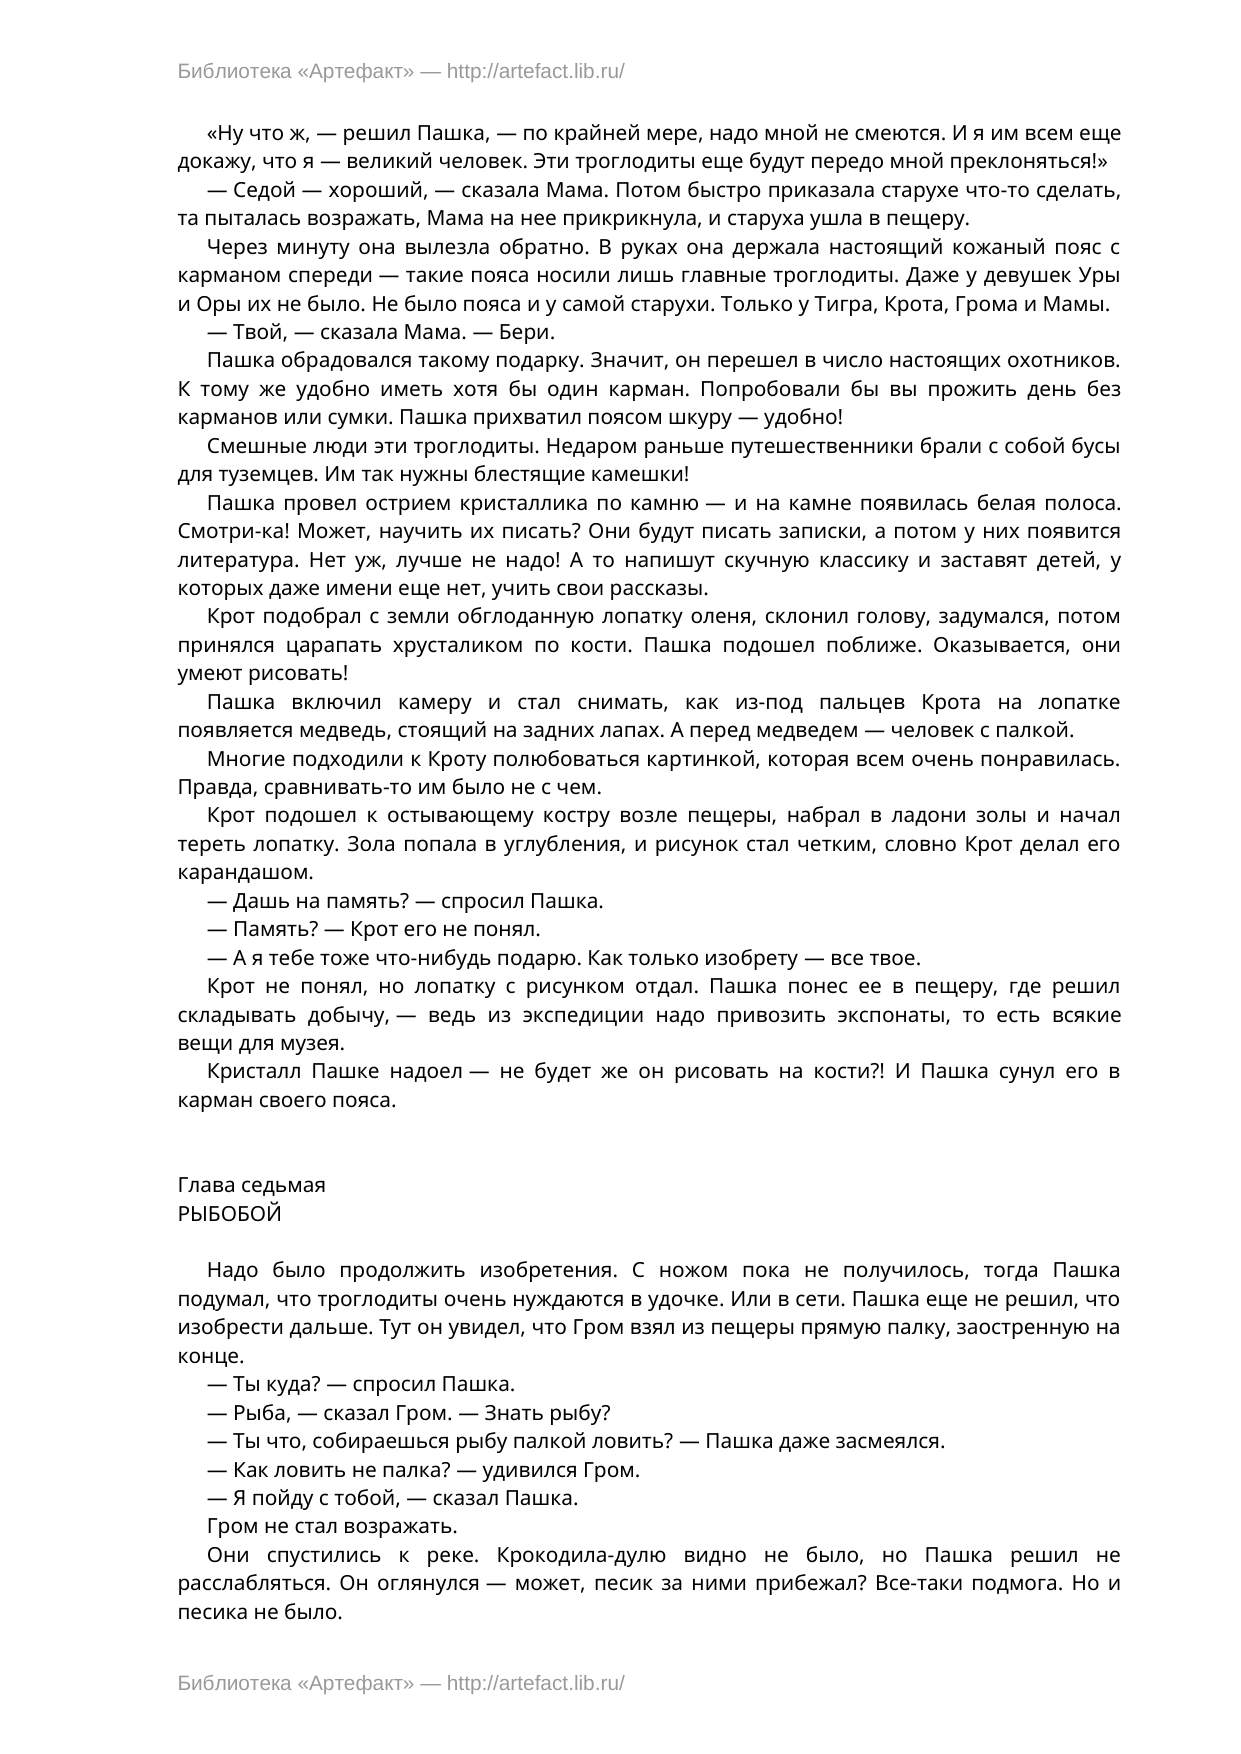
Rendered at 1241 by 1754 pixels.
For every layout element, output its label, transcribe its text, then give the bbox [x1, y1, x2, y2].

text Они спустились к реке. Крокодила-дулю видно не было, но Пашка решил не расслабляться. Он оглянулся — может, песик за ними прибежал? Все-таки подмога. Но и песика не было. [177, 1540, 1122, 1625]
text — Память? — Крот его не понял. [177, 914, 1122, 943]
text Гром не стал возражать. [177, 1512, 1122, 1540]
text Крот не понял, но лопатку с рисунком отдал. Пашка понес ее в пещеру, где решил складывать добычу, — ведь из экспедиции надо привозить экспонаты, то есть всякие вещи для музея. [177, 971, 1122, 1057]
text — Ты куда? — спросил Пашка. [177, 1369, 1122, 1398]
text — Я пойду с тобой, — сказал Пашка. [177, 1483, 1122, 1512]
text — Дашь на память? — спросил Пашка. [177, 886, 1122, 914]
text Через минуту она вылезла обратно. В руках она держала настоящий кожаный пояс с карманом спереди — такие пояса носили лишь главные троглодиты. Даже у девушек Уры и Оры их не было. Не было пояса и у самой старухи. Только у Тигра, Крота, Грома и Мамы. [177, 232, 1122, 317]
text — Ты что, собираешься рыбу палкой ловить? — Пашка даже засмеялся. [177, 1426, 1122, 1455]
text — Рыба, — сказал Гром. — Знать рыбу? [177, 1398, 1122, 1426]
text — Твой, — сказала Мама. — Бери. [177, 317, 1122, 346]
text — А я тебе тоже что-нибудь подарю. Как только изобрету — все твое. [177, 943, 1122, 971]
text — Седой — хороший, — сказала Мама. Потом быстро приказала старухе что-то сделать, та пыталась возражать, Мама на нее прикрикнула, и старуха ушла в пещеру. [177, 175, 1122, 232]
text Смешные люди эти троглодиты. Недаром раньше путешественники брали с собой бусы для туземцев. Им так нужны блестящие камешки! [177, 431, 1122, 488]
text Крот подошел к остывающему костру возле пещеры, набрал в ладони золы и начал тереть лопатку. Зола попала в углубления, и рисунок стал четким, словно Крот делал его карандашом. [177, 801, 1122, 886]
subtitle Глава седьмая [177, 1170, 1122, 1199]
text Крот подобрал с земли обглоданную лопатку оленя, склонил голову, задумался, потом принялся царапать хрусталиком по кости. Пашка подошел поближе. Оказывается, они умеют рисовать! [177, 602, 1122, 687]
text Многие подходили к Кроту полюбоваться картинкой, которая всем очень понравилась. Правда, сравнивать-то им было не с чем. [177, 744, 1122, 801]
text Кристалл Пашке надоел — не будет же он рисовать на кости?! И Пашка сунул его в карман своего пояса. [177, 1057, 1122, 1113]
subtitle РЫБОБОЙ [177, 1199, 1122, 1227]
text Пашка провел острием кристаллика по камню — и на камне появилась белая полоса. Смотри-ка! Может, научить их писать? Они будут писать записки, а потом у них появится литература. Нет уж, лучше не надо! А то напишут скучную классику и заставят детей, у которых даже имени еще нет, учить свои рассказы. [177, 488, 1122, 602]
text Надо было продолжить изобретения. С ножом пока не получилось, тогда Пашка подумал, что троглодиты очень нуждаются в удочке. Или в сети. Пашка еще не решил, что изобрести дальше. Тут он увидел, что Гром взял из пещеры прямую палку, заостренную на конце. [177, 1256, 1122, 1369]
text Пашка обрадовался такому подарку. Значит, он перешел в число настоящих охотников. К тому же удобно иметь хотя бы один карман. Попробовали бы вы прожить день без карманов или сумки. Пашка прихватил поясом шкуру — удобно! [177, 346, 1122, 431]
text — Как ловить не палка? — удивился Гром. [177, 1455, 1122, 1483]
text «Ну что ж, — решил Пашка, — по крайней мере, надо мной не смеются. И я им всем еще докажу, что я — великий человек. Эти троглодиты еще будут передо мной преклоняться!» [177, 118, 1122, 175]
text Пашка включил камеру и стал снимать, как из-под пальцев Крота на лопатке появляется медведь, стоящий на задних лапах. А перед медведем — человек с палкой. [177, 687, 1122, 744]
